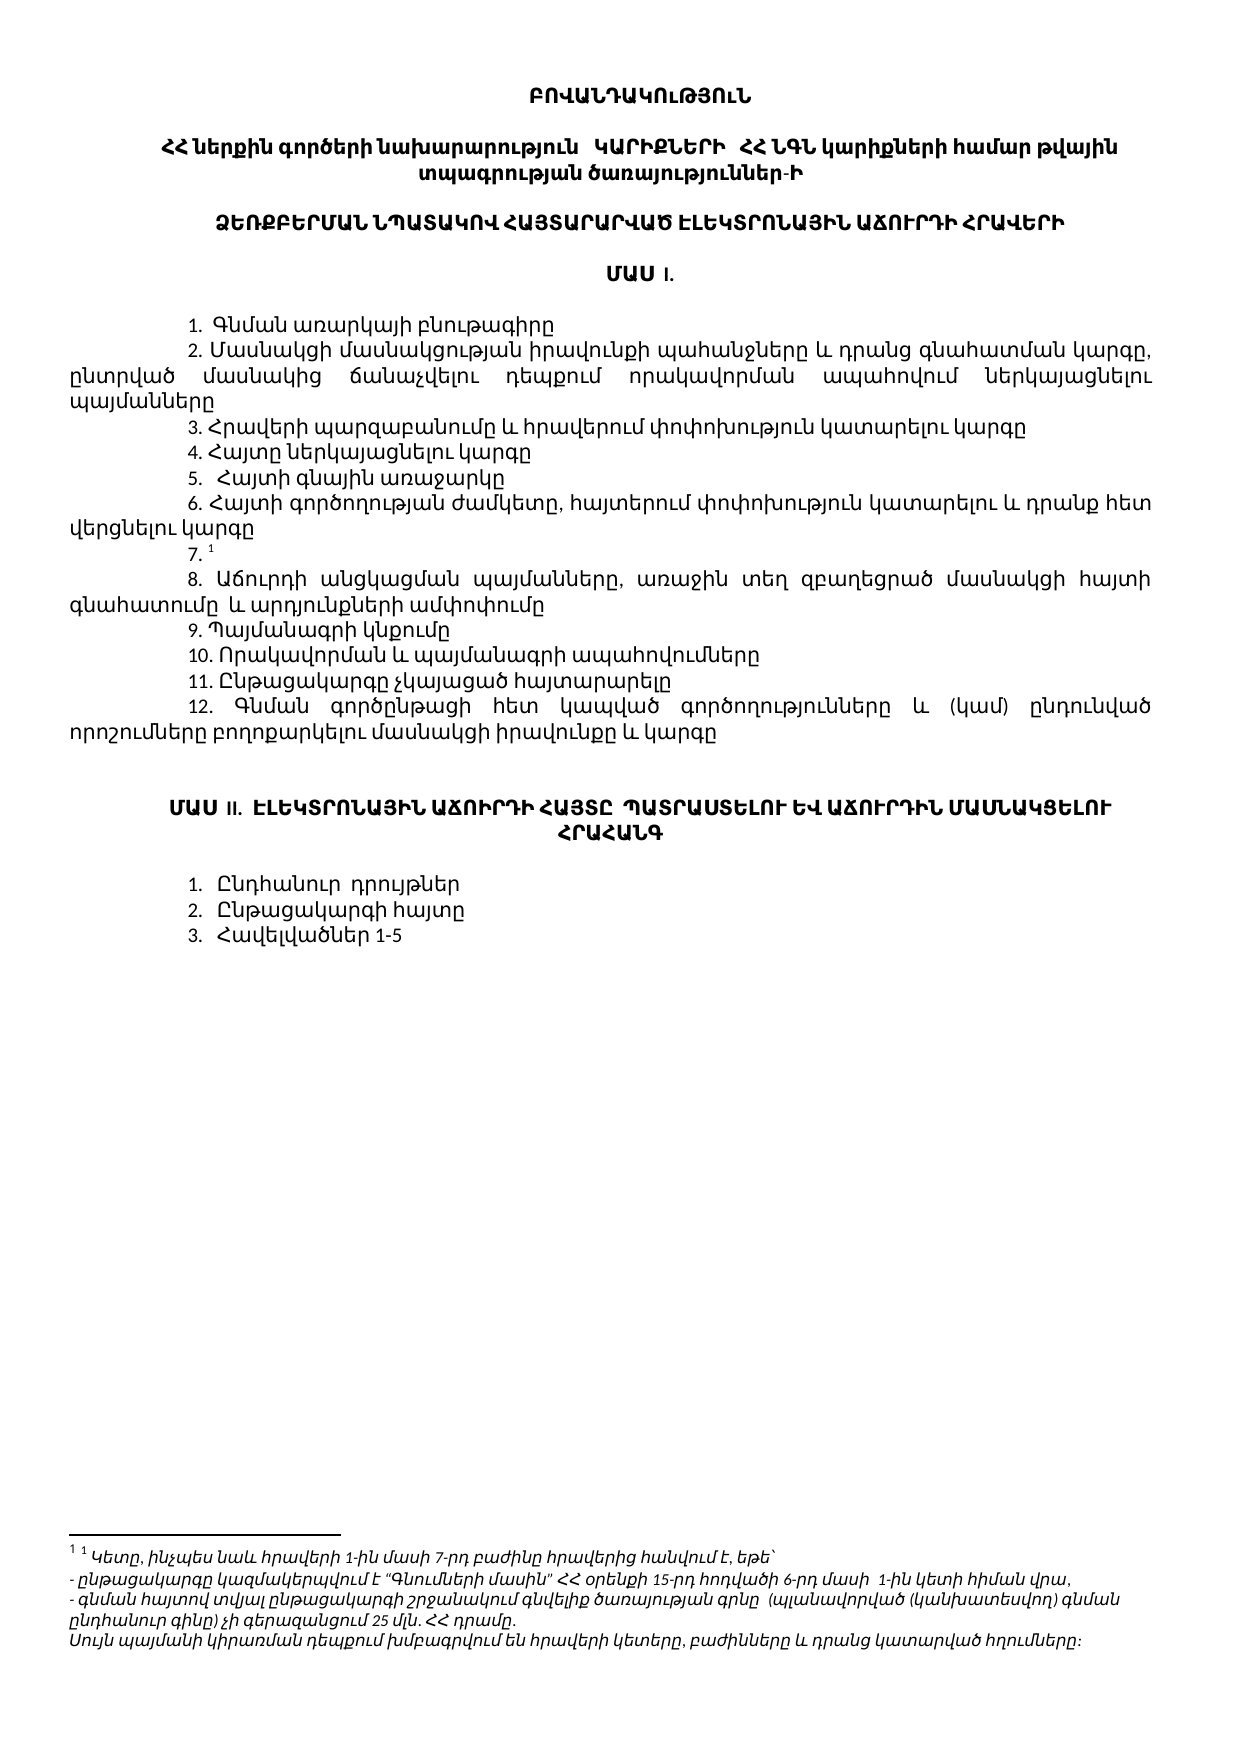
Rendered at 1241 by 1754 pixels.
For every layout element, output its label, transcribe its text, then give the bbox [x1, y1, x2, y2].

text ՀՀ ներքին գործերի նախարարություն ԿԱՐԻՔՆԵՐԻ ՀՀ ՆԳՆ կարիքների համար թվային տպագրության ծառայություններ-Ի [69, 134, 1152, 185]
text 1. Գնման առարկայի բնութագիրը [69, 312, 1152, 338]
text 2. Ընթացակարգի հայտը [69, 897, 1152, 922]
text 8. Աճուրդի անցկացման պայմանները, առաջին տեղ զբաղեցրած մասնակցի հայտի գնահատումը և արդյունքների ամփոփումը [69, 566, 1152, 617]
text 11. Ընթացակարգը չկայացած հայտարարելը [69, 668, 1152, 693]
text ՄԱՍ II. ԷԼԵԿՏՐՈՆԱՅԻՆ ԱՃՈԻՐԴԻ ՀԱՅՏԸ ՊԱՏՐԱՍՏԵԼՈՒ ԵՎ ԱՃՈՒՐԴԻՆ ՄԱՍՆԱԿՑԵԼՈՒ ՀՐԱՀԱՆԳ [69, 795, 1152, 846]
text 1. Ընդհանուր դրույթներ [69, 871, 1152, 897]
text 4. Հայտը ներկայացնելու կարգը [69, 439, 1152, 465]
text 3. Հավելվածներ 1-5 [69, 922, 1152, 948]
text 2. Մասնակցի մասնակցության իրավունքի պահանջները և դրանց գնահատման կարգը, ընտրված մասնակից ճանաչվելու դեպքում որակավորման ապահովում ներկայացնելու պայմանները [69, 338, 1152, 414]
text 10. Որակավորման և պայմանագրի ապահովումները [69, 643, 1152, 668]
text ԲՈՎԱՆԴԱԿՈւԹՅՈւՆ [69, 83, 1152, 109]
text 6. Հայտի գործողության ժամկետը, հայտերում փոփոխություն կատարելու և դրանք հետ վերցնելու կարգը [69, 490, 1152, 541]
text 9. Պայմանագրի կնքումը [69, 617, 1152, 643]
text 12. Գնման գործընթացի հետ կապված գործողությունները և (կամ) ընդունված որոշումները բողոքարկելու մասնակցի իրավունքը և կարգը [69, 693, 1152, 744]
text ՄԱՍ I. [69, 261, 1152, 287]
text ՁԵՌՔԲԵՐՄԱՆ ՆՊԱՏԱԿՈՎ ՀԱՅՏԱՐԱՐՎԱԾ ԷԼԵԿՏՐՈՆԱՅԻՆ ԱՃՈՒՐԴԻ ՀՐԱՎԵՐԻ [69, 211, 1152, 236]
text 7. [69, 541, 1152, 566]
text 3. Հրավերի պարզաբանումը և հրավերում փոփոխություն կատարելու կարգը [69, 414, 1152, 439]
text 5. Հայտի գնային առաջարկը [69, 465, 1152, 490]
